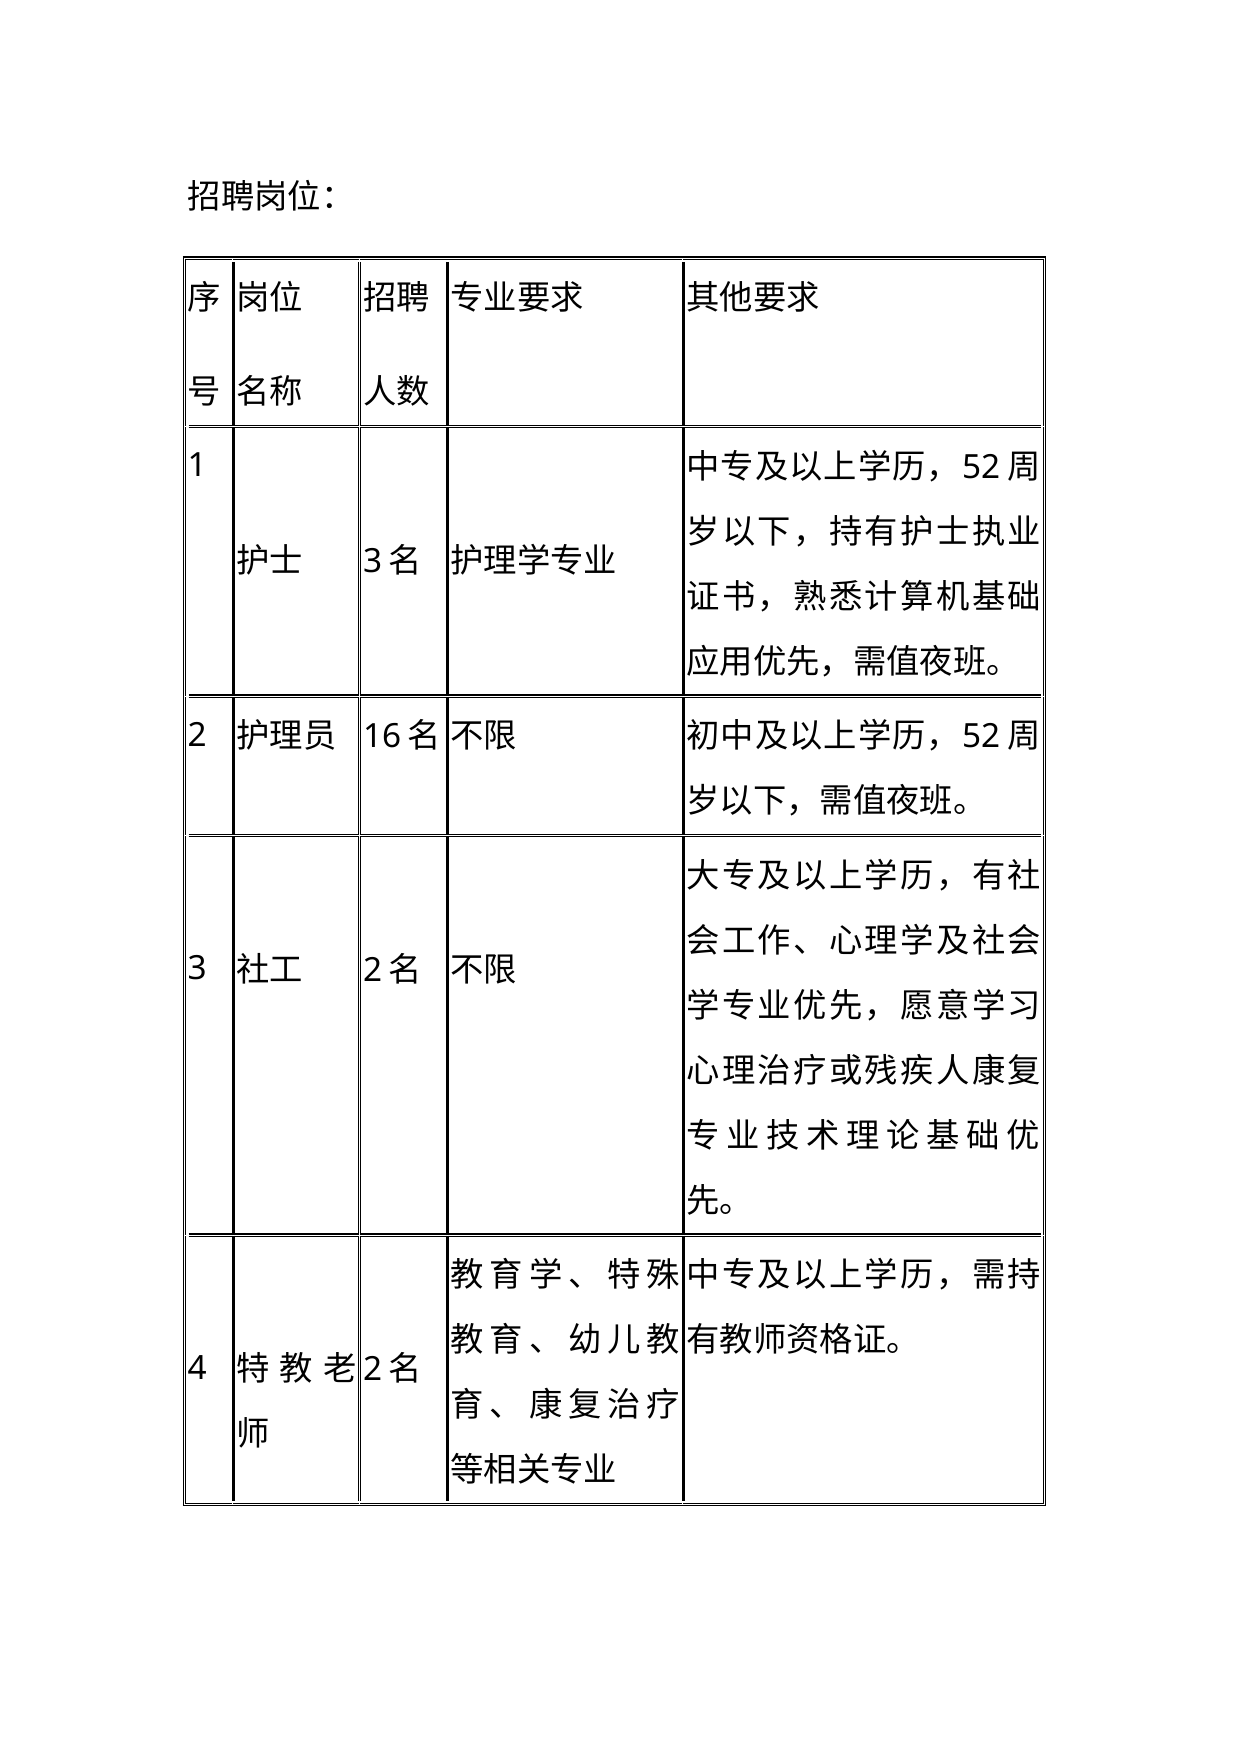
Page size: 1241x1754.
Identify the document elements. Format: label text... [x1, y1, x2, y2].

table_cell 3名 [361, 428, 446, 694]
text 招聘岗位： [187, 162, 1053, 227]
table_header 招聘 人数 [360, 260, 447, 425]
table_cell 初中及以上学历，52周岁以下，需值夜班。 [685, 694, 1043, 834]
table_cell 不限 [449, 837, 682, 1233]
table_cell 2名 [361, 837, 446, 1233]
table_cell 大专及以上学历，有社会工作、心理学及社会学专业优先，愿意学习心理治疗或残疾人康复专业技术理论基础优先。 [683, 834, 1044, 1233]
table_cell 中专及以上学历，需持有教师资格证。 [683, 1233, 1043, 1503]
table_header 其他要求 [683, 260, 1043, 425]
table_cell 不限 [449, 698, 682, 834]
table_cell 社工 [235, 837, 358, 1233]
table_cell 2名 [360, 1237, 447, 1503]
table_cell 特教老师 [233, 1237, 360, 1503]
table_header 岗位 名称 [233, 260, 360, 425]
table_cell 2 [186, 694, 232, 834]
table_cell 中专及以上学历，52周岁以下，持有护士执业证书，熟悉计算机基础应用优先，需值夜班。 [683, 425, 1044, 694]
table_cell 护士 [235, 428, 358, 694]
table_header 序 号 [186, 258, 233, 425]
table_cell 16名 [361, 698, 446, 834]
table_cell 护理员 [235, 698, 358, 834]
table_cell 4 [186, 1233, 233, 1503]
table_cell 3 [184, 834, 233, 1233]
table_cell 护理学专业 [449, 428, 682, 694]
table_header 专业要求 [447, 258, 683, 425]
table_cell 1 [184, 425, 233, 694]
table_cell 教育学、特殊教育、幼儿教育、康复治疗等相关专业 [447, 1237, 683, 1503]
